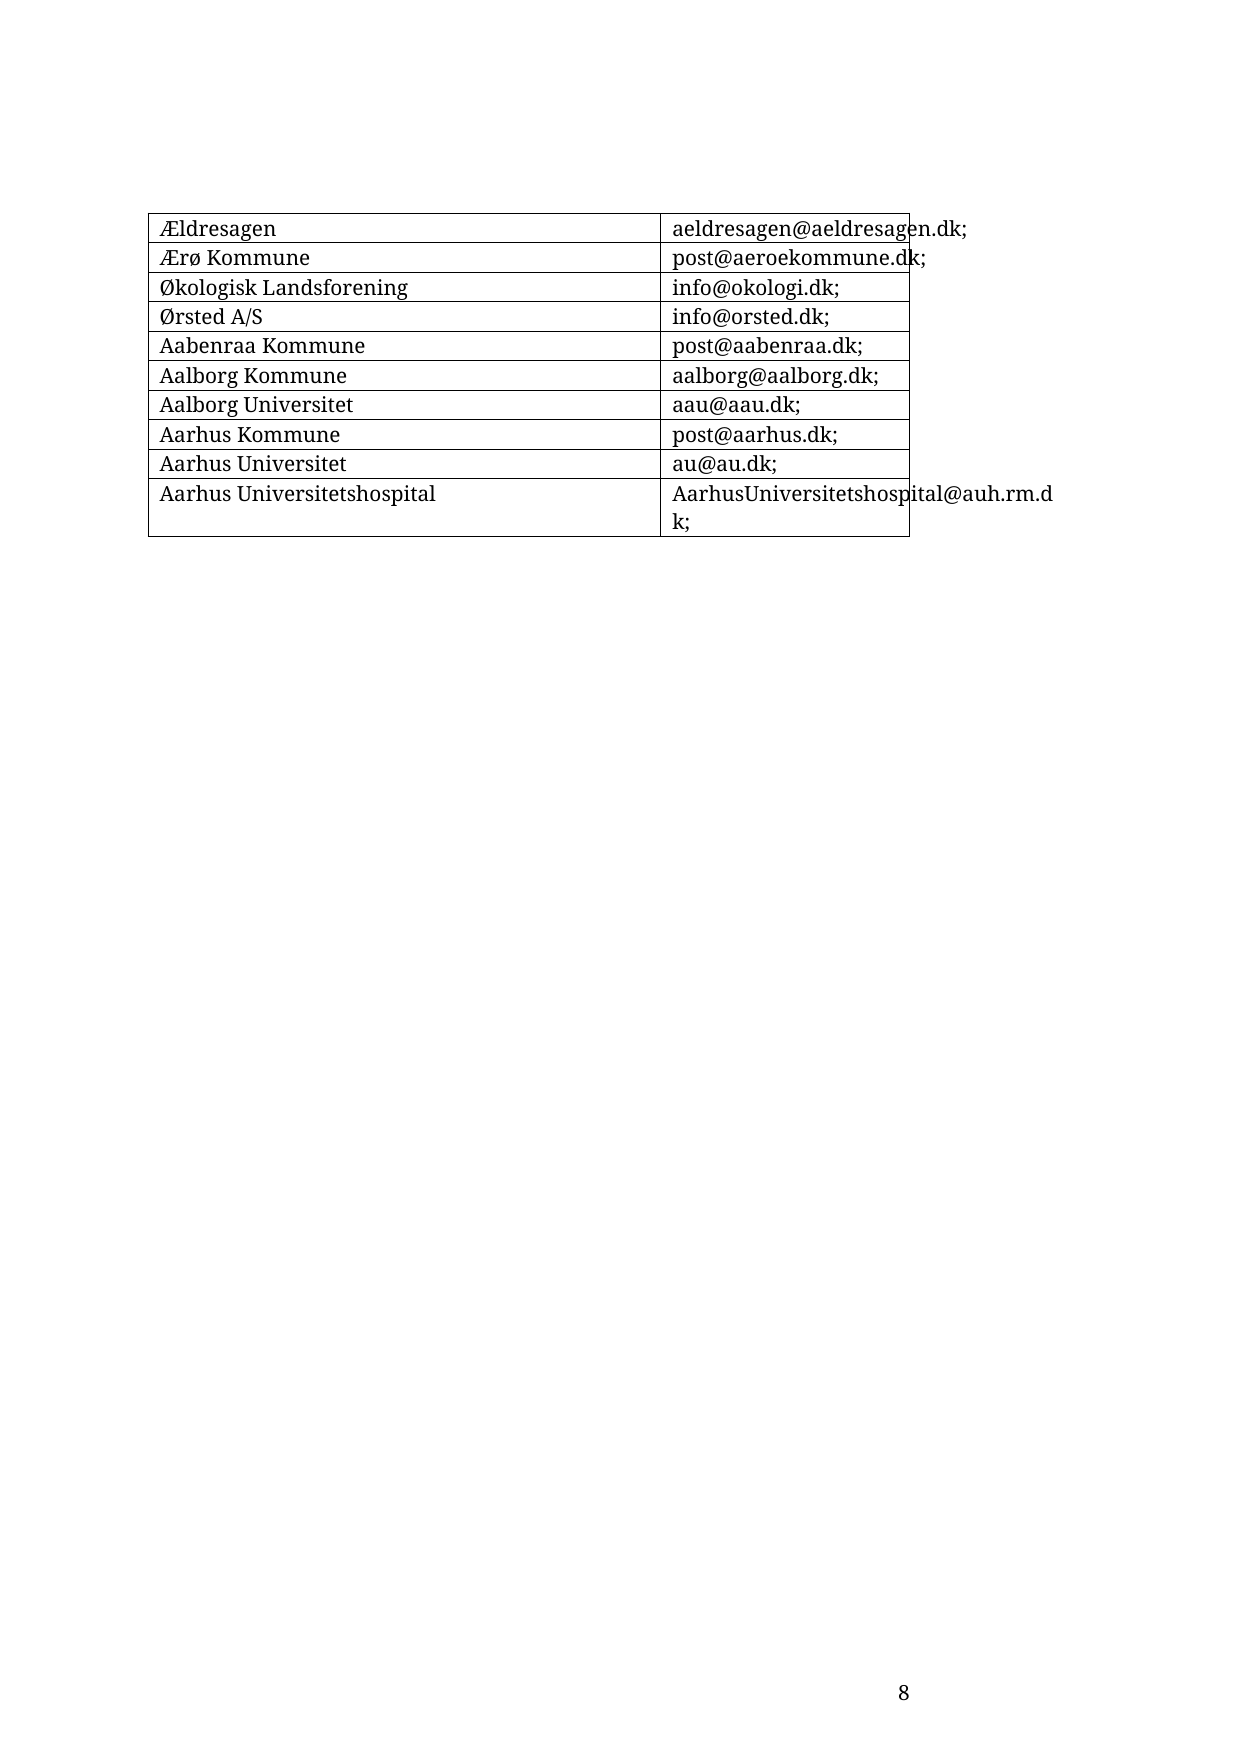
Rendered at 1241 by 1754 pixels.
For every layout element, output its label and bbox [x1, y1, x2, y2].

table_cell [149, 302, 660, 331]
table_cell [149, 361, 660, 390]
table_cell [661, 302, 909, 331]
table_cell [149, 214, 660, 242]
table_cell [149, 479, 660, 536]
table_cell [661, 391, 909, 419]
table_cell [149, 243, 660, 272]
table_cell [149, 391, 660, 419]
table_cell [661, 332, 909, 360]
table_cell [661, 214, 909, 242]
table_cell [149, 420, 660, 449]
table_cell [149, 450, 660, 478]
table_cell [149, 332, 660, 360]
table_cell [661, 450, 909, 478]
table_cell [661, 479, 909, 536]
table_cell [661, 243, 909, 272]
table_cell [661, 273, 909, 301]
table_cell [149, 273, 660, 301]
table_cell [661, 361, 909, 390]
table_cell [661, 420, 909, 449]
